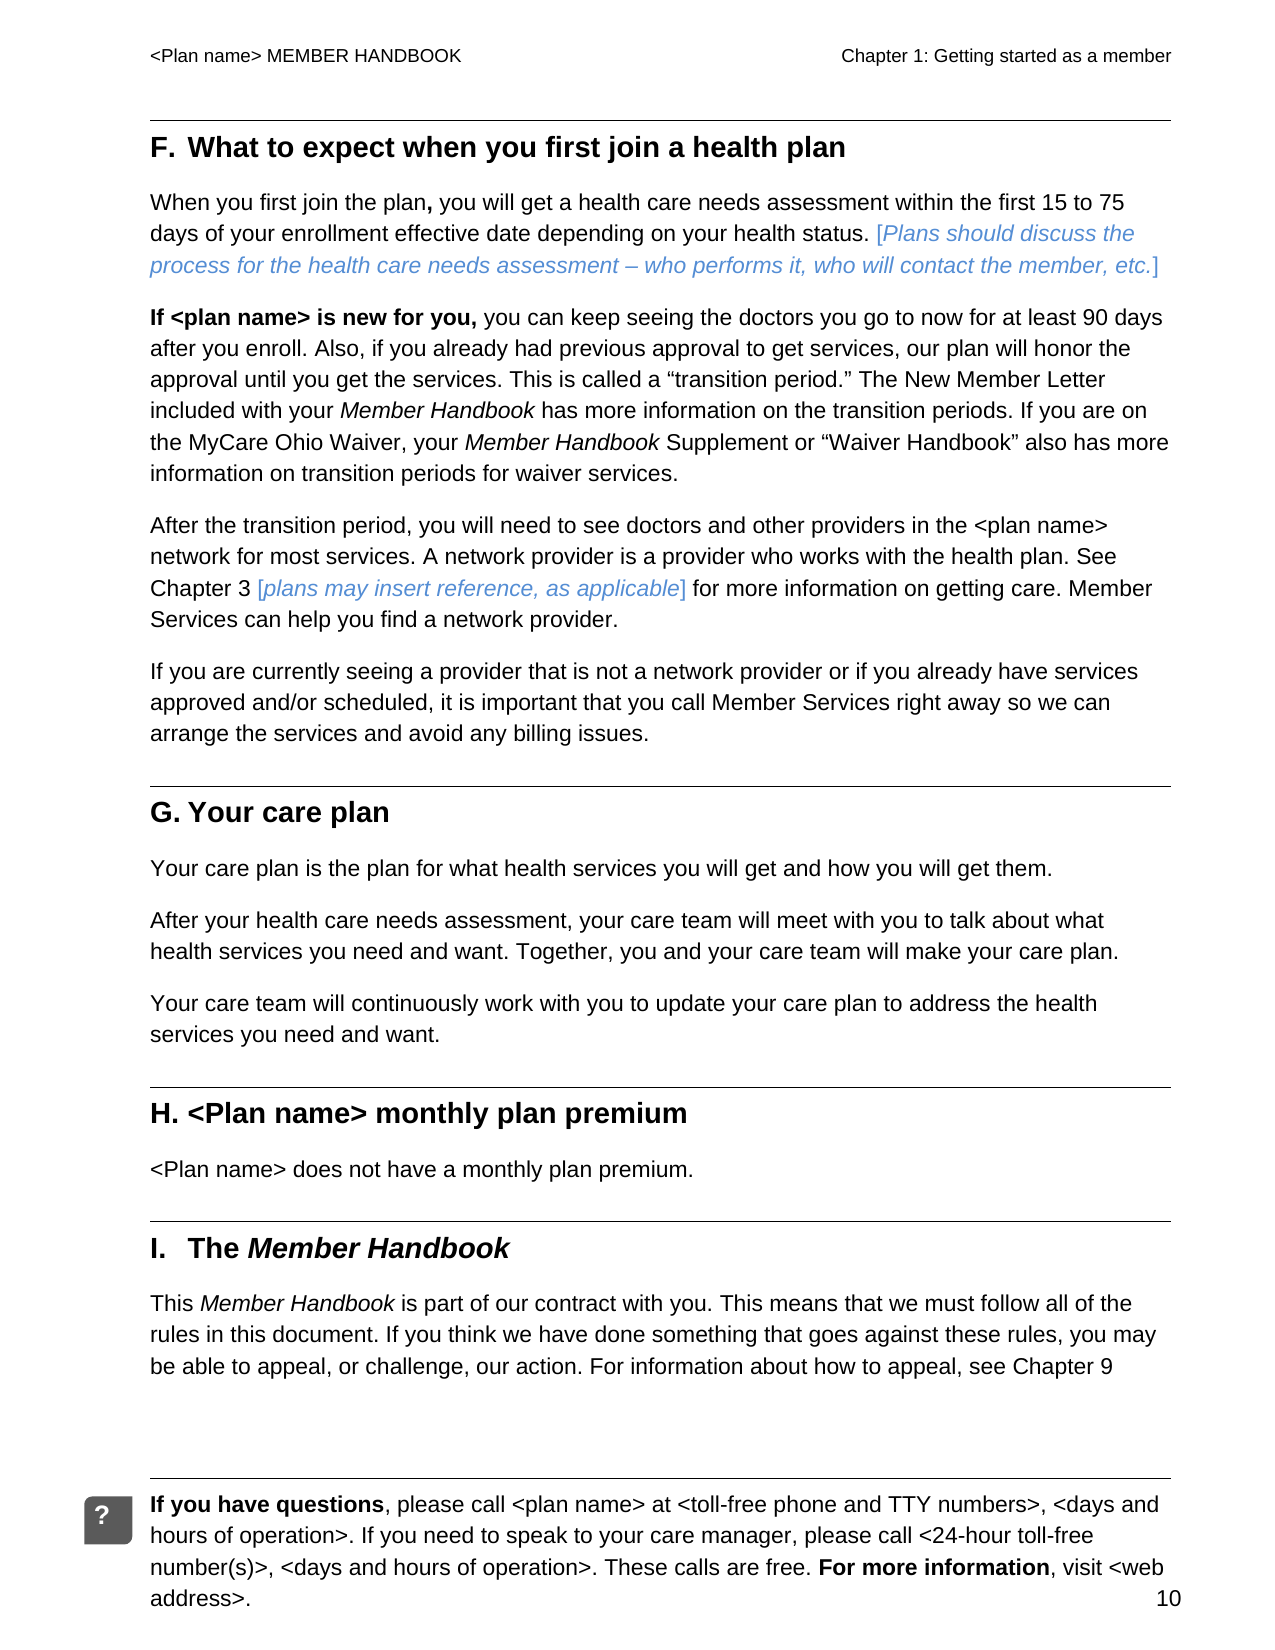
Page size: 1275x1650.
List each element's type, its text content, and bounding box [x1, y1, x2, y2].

text If you are currently seeing a provider that is not a network provider or if you already have services approved and/or scheduled, it is important that you call Member Services right away so we can arrange the services and avoid any billing issues. [150, 654, 1171, 748]
text If <plan name> is new for you, you can keep seeing the doctors you go to now for at least 90 days after you enroll. Also, if you already had previous approval to get services, our plan will honor the approval until you get the services. This is called a “transition period.” The New Member Letter included with your Member Handbook has more information on the transition periods. If you are on the MyCare Ohio Waiver, your Member Handbook Supplement or “Waiver Handbook” also has more information on transition periods for waiver services. [150, 300, 1171, 488]
text After the transition period, you will need to see doctors and other providers in the <plan name> network for most services. A network provider is a provider who works with the health plan. See Chapter 3 [plans may insert reference, as applicable] for more information on getting care. Member Services can help you find a network provider. [150, 508, 1171, 633]
text Your care team will continuously work with you to update your care plan to address the health services you need and want. [150, 987, 1171, 1049]
text After your health care needs assessment, your care team will meet with you to talk about what health services you need and want. Together, you and your care team will make your care plan. [150, 903, 1171, 966]
text <Plan name> does not have a monthly plan premium. [150, 1152, 1171, 1183]
subtitle The Member Handbook [150, 1222, 1171, 1266]
subtitle What to expect when you first join a health plan [150, 121, 1171, 165]
text Your care plan is the plan for what health services you will get and how you will get them. [150, 851, 1171, 882]
subtitle <Plan name> monthly plan premium [150, 1088, 1171, 1131]
subtitle Your care plan [150, 787, 1171, 830]
text When you first join the plan, you will get a health care needs assessment within the first 15 to 75 days of your enrollment effective date depending on your health status. [Plans should discuss the process for the health care needs assessment – who performs it, who will contact the member, etc.] [150, 186, 1171, 279]
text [150, 1287, 1171, 1380]
